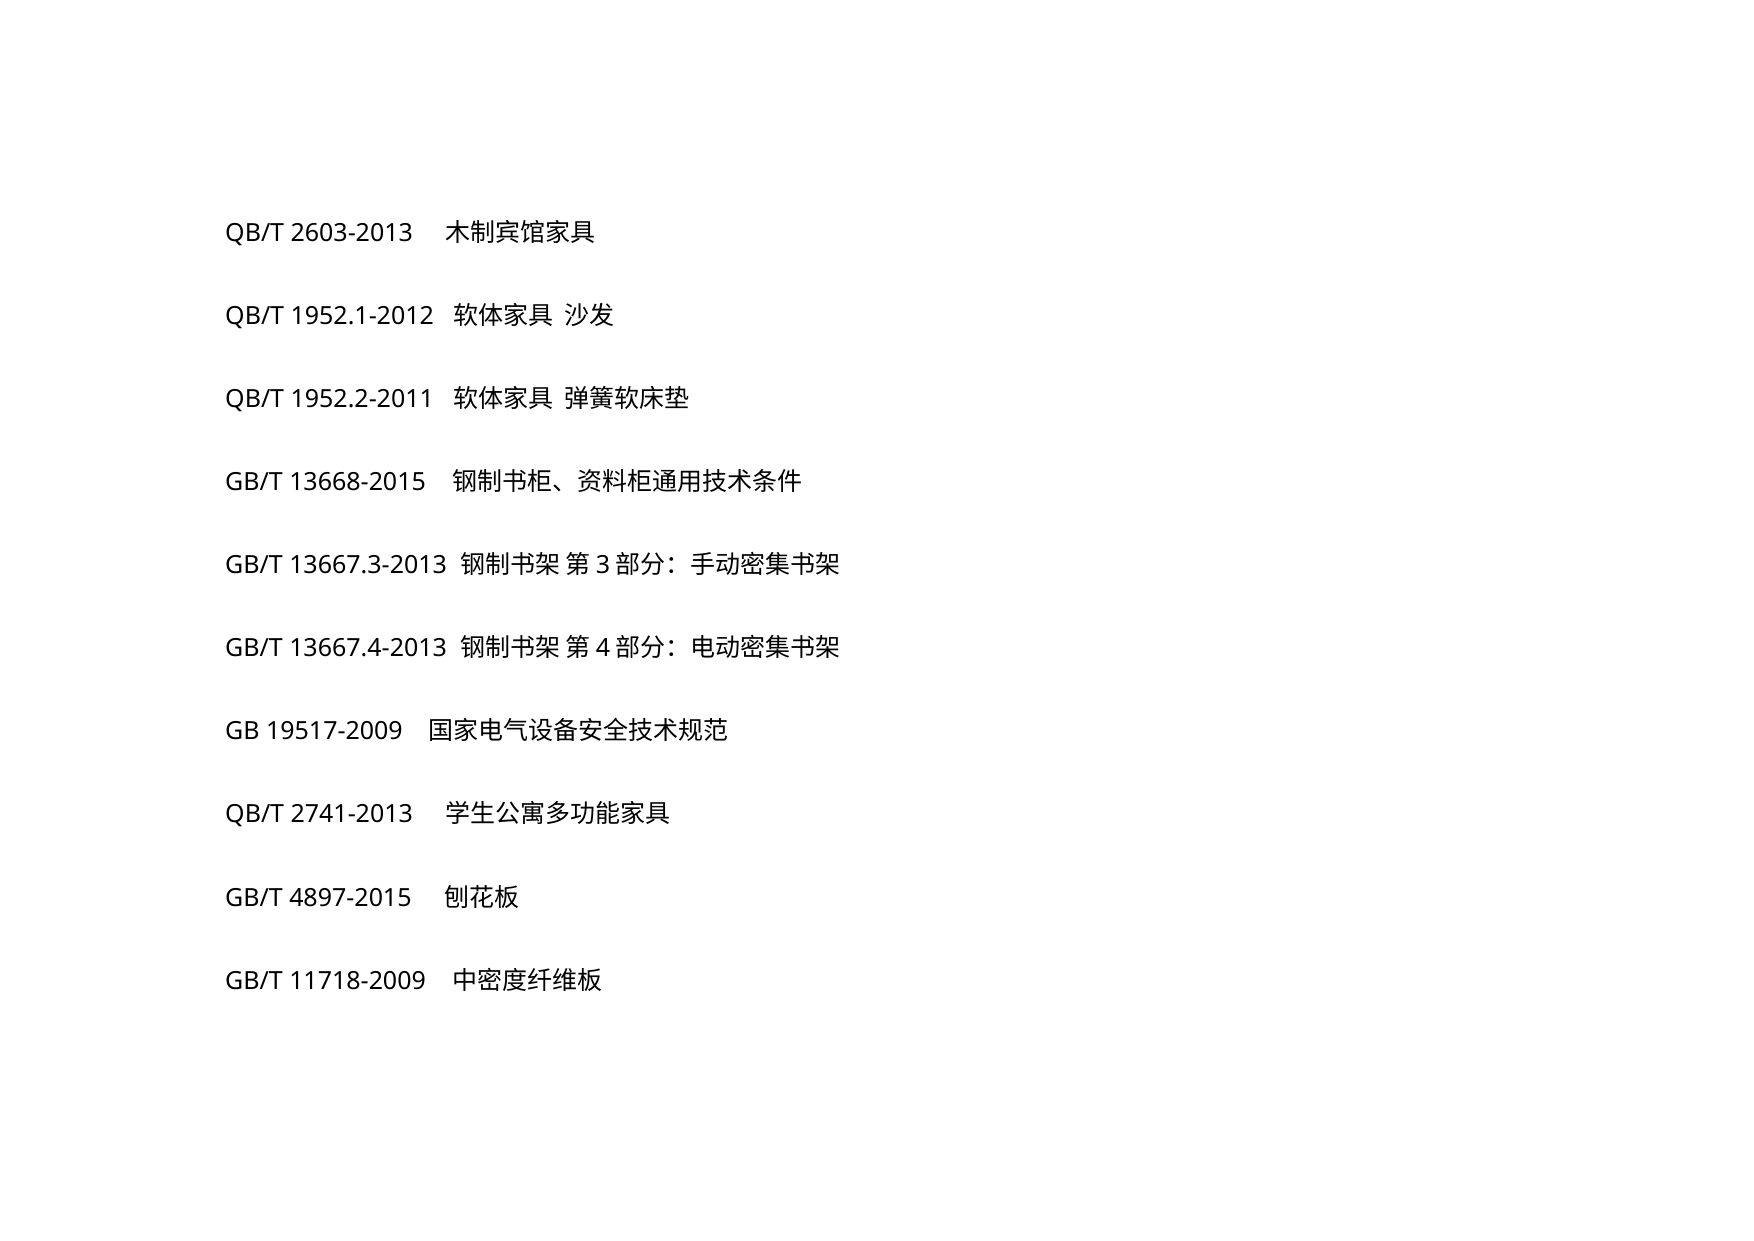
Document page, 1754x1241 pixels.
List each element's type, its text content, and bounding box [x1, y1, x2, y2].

list GB/T 13667.3-2013 钢制书架 第3部分：手动密集书架 [150, 530, 1604, 595]
list GB/T 4897-2015 刨花板 [150, 863, 1604, 928]
list GB/T 13668-2015 钢制书柜、资料柜通用技术条件 [150, 447, 1604, 512]
list QB/T 1952.2-2011 软体家具 弹簧软床垫 [150, 364, 1604, 429]
list GB 19517-2009 国家电气设备安全技术规范 [150, 696, 1604, 761]
list QB/T 2741-2013 学生公寓多功能家具 [150, 779, 1604, 844]
list GB/T 13667.4-2013 钢制书架 第4部分：电动密集书架 [150, 613, 1604, 678]
list QB/T 2603-2013 木制宾馆家具 [150, 198, 1604, 263]
list GB/T 11718-2009 中密度纤维板 [150, 946, 1604, 1011]
list QB/T 1952.1-2012 软体家具 沙发 [150, 281, 1604, 346]
